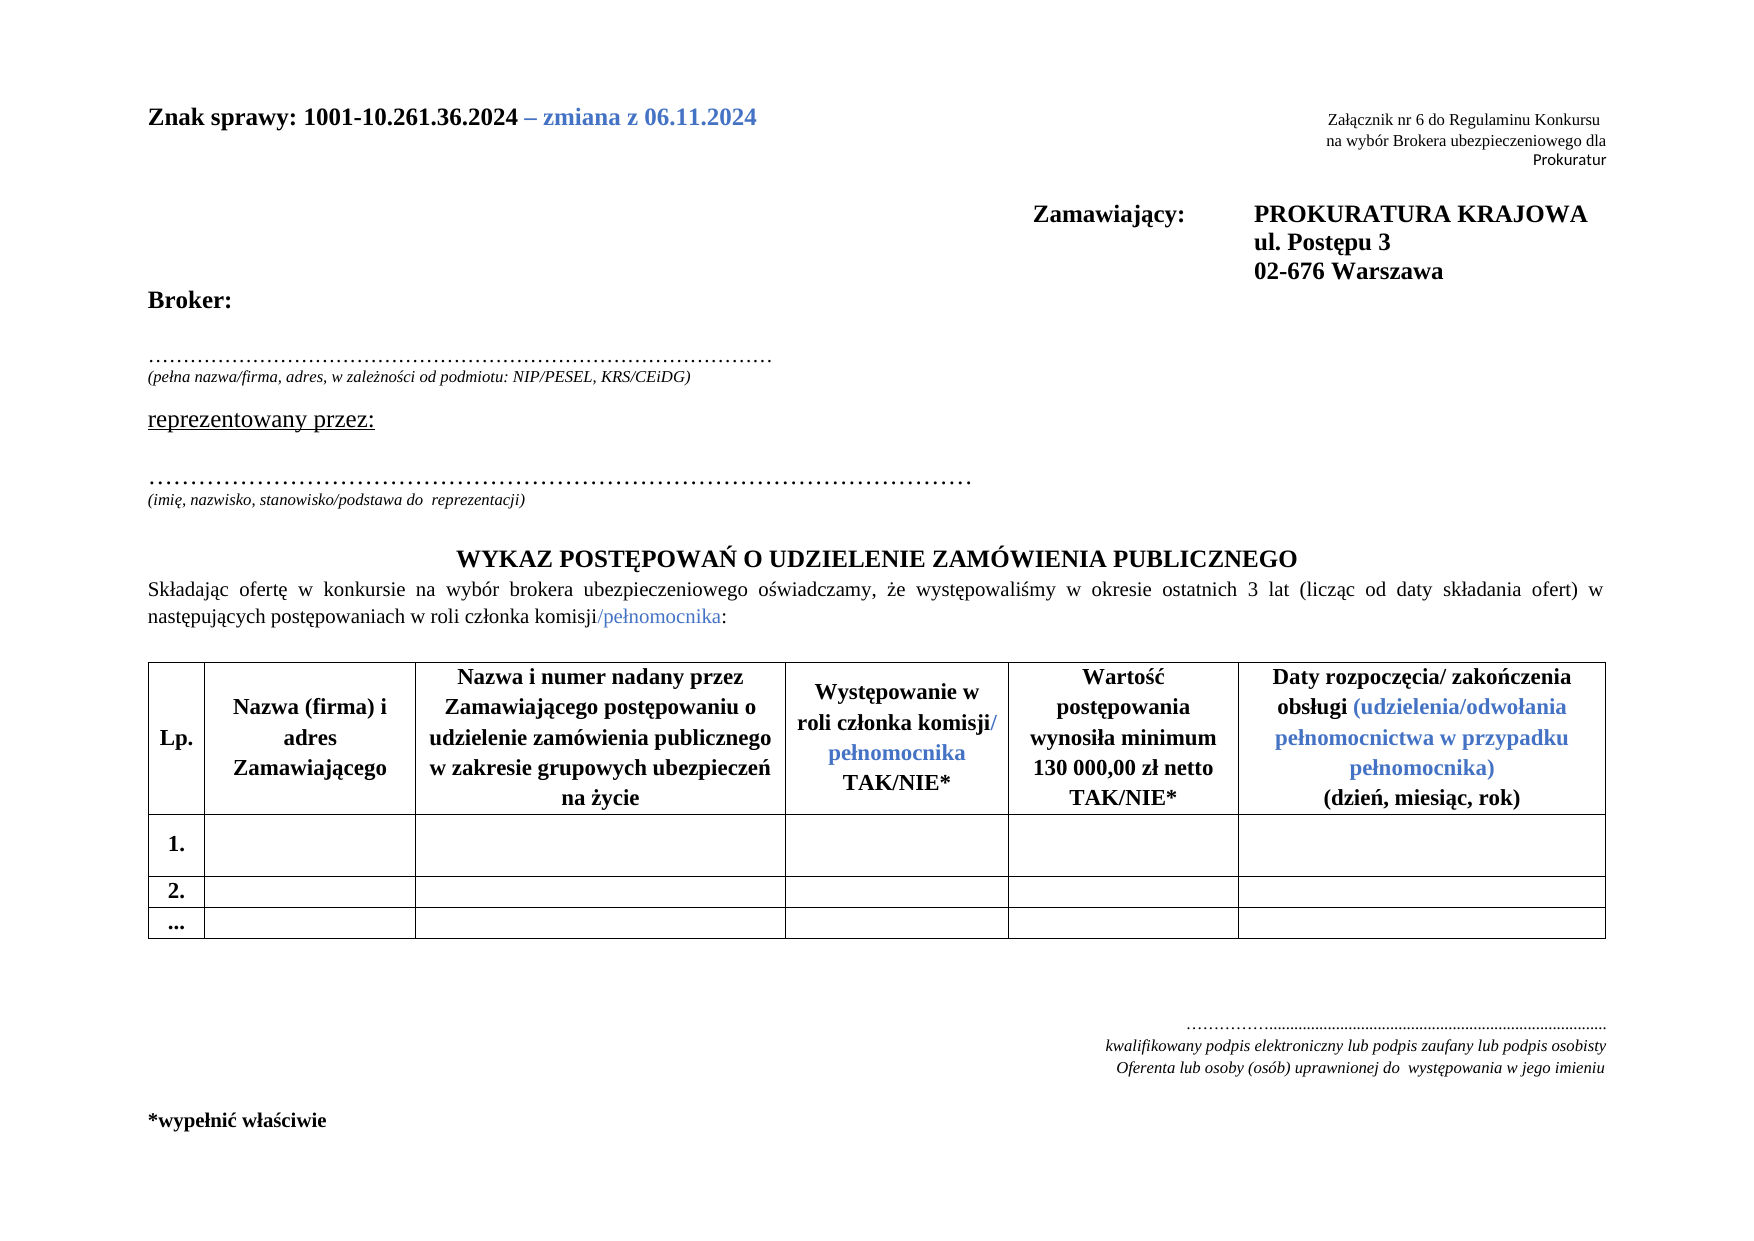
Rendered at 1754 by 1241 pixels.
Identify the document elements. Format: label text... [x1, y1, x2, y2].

table_cell [205, 877, 415, 907]
text Oferenta lub osoby (osób) uprawnionej do występowania w jego imieniu [148, 1058, 1606, 1077]
table_cell [416, 877, 785, 907]
table_cell [1009, 877, 1238, 907]
table_cell 2. [149, 877, 204, 907]
table_cell [1009, 815, 1238, 876]
table_cell 1. [149, 815, 204, 876]
text reprezentowany przez: [148, 404, 1606, 433]
table_header Wartość postępowania wynosiła minimum 130 000,00 zł netto TAK/NIE* [1009, 663, 1238, 814]
text Zamawiający: PROKURATURA KRAJOWA [664, 199, 1606, 227]
table_header Daty rozpoczęcia/ zakończenia obsługi (udzielenia/odwołania pełnomocnictwa w przypadku pełnomocnika) (dzień, miesiąc, rok) [1239, 663, 1605, 814]
table_cell [416, 908, 785, 938]
table_cell [205, 908, 415, 938]
text WYKAZ POSTĘPOWAŃ O UDZIELENIE ZAMÓWIENIA PUBLICZNEGO [148, 544, 1606, 572]
text Broker: [148, 285, 1606, 314]
table_cell ... [149, 908, 204, 938]
table_cell [1239, 908, 1605, 938]
table_cell [786, 908, 1008, 938]
table_cell [416, 815, 785, 876]
text ……………………………………………………………………………………… [148, 461, 986, 490]
table_cell [786, 877, 1008, 907]
text kwalifikowany podpis elektroniczny lub podpis zaufany lub podpis osobisty [148, 1036, 1606, 1055]
text Składając ofertę w konkursie na wybór brokera ubezpieczeniowego oświadczamy, że występowaliśmy w okresie ostatnich 3 lat (licząc od daty składania ofert) w następujących postępowaniach w roli członka komisji/pełnomocnika: [148, 577, 1606, 628]
table_cell [786, 815, 1008, 876]
table_header Nazwa i numer nadany przez Zamawiającego postępowaniu o udzielenie zamówienia publicznego w zakresie grupowych ubezpieczeń na życie [416, 663, 785, 814]
table_cell [1239, 877, 1605, 907]
table_header Lp. [149, 663, 204, 814]
text ……………................................................................................. [590, 1014, 1606, 1033]
text *wypełnić właściwie [148, 1108, 1606, 1132]
text ul. Postępu 3 [1180, 227, 1606, 256]
table_cell [1009, 908, 1238, 938]
text (imię, nazwisko, stanowisko/podstawa do reprezentacji) [148, 490, 986, 509]
table_header Nazwa (firma) i adres Zamawiającego [205, 663, 415, 814]
text na wybór Brokera ubezpieczeniowego dla [148, 131, 1606, 150]
table_cell [1239, 815, 1605, 876]
text 02-676 Warszawa [1180, 256, 1606, 285]
text Prokuratur [148, 150, 1606, 170]
text ……………………………………………………………………………… [148, 342, 986, 367]
text Znak sprawy: 1001-10.261.36.2024 – zmiana z 06.11.2024 Załącznik nr 6 do Regulaminu Konkursu [148, 102, 1606, 131]
table_cell [205, 815, 415, 876]
table_header Występowanie w roli członka komisji/ pełnomocnika TAK/NIE* [786, 663, 1008, 814]
text (pełna nazwa/firma, adres, w zależności od podmiotu: NIP/PESEL, KRS/CEiDG) [148, 367, 986, 386]
